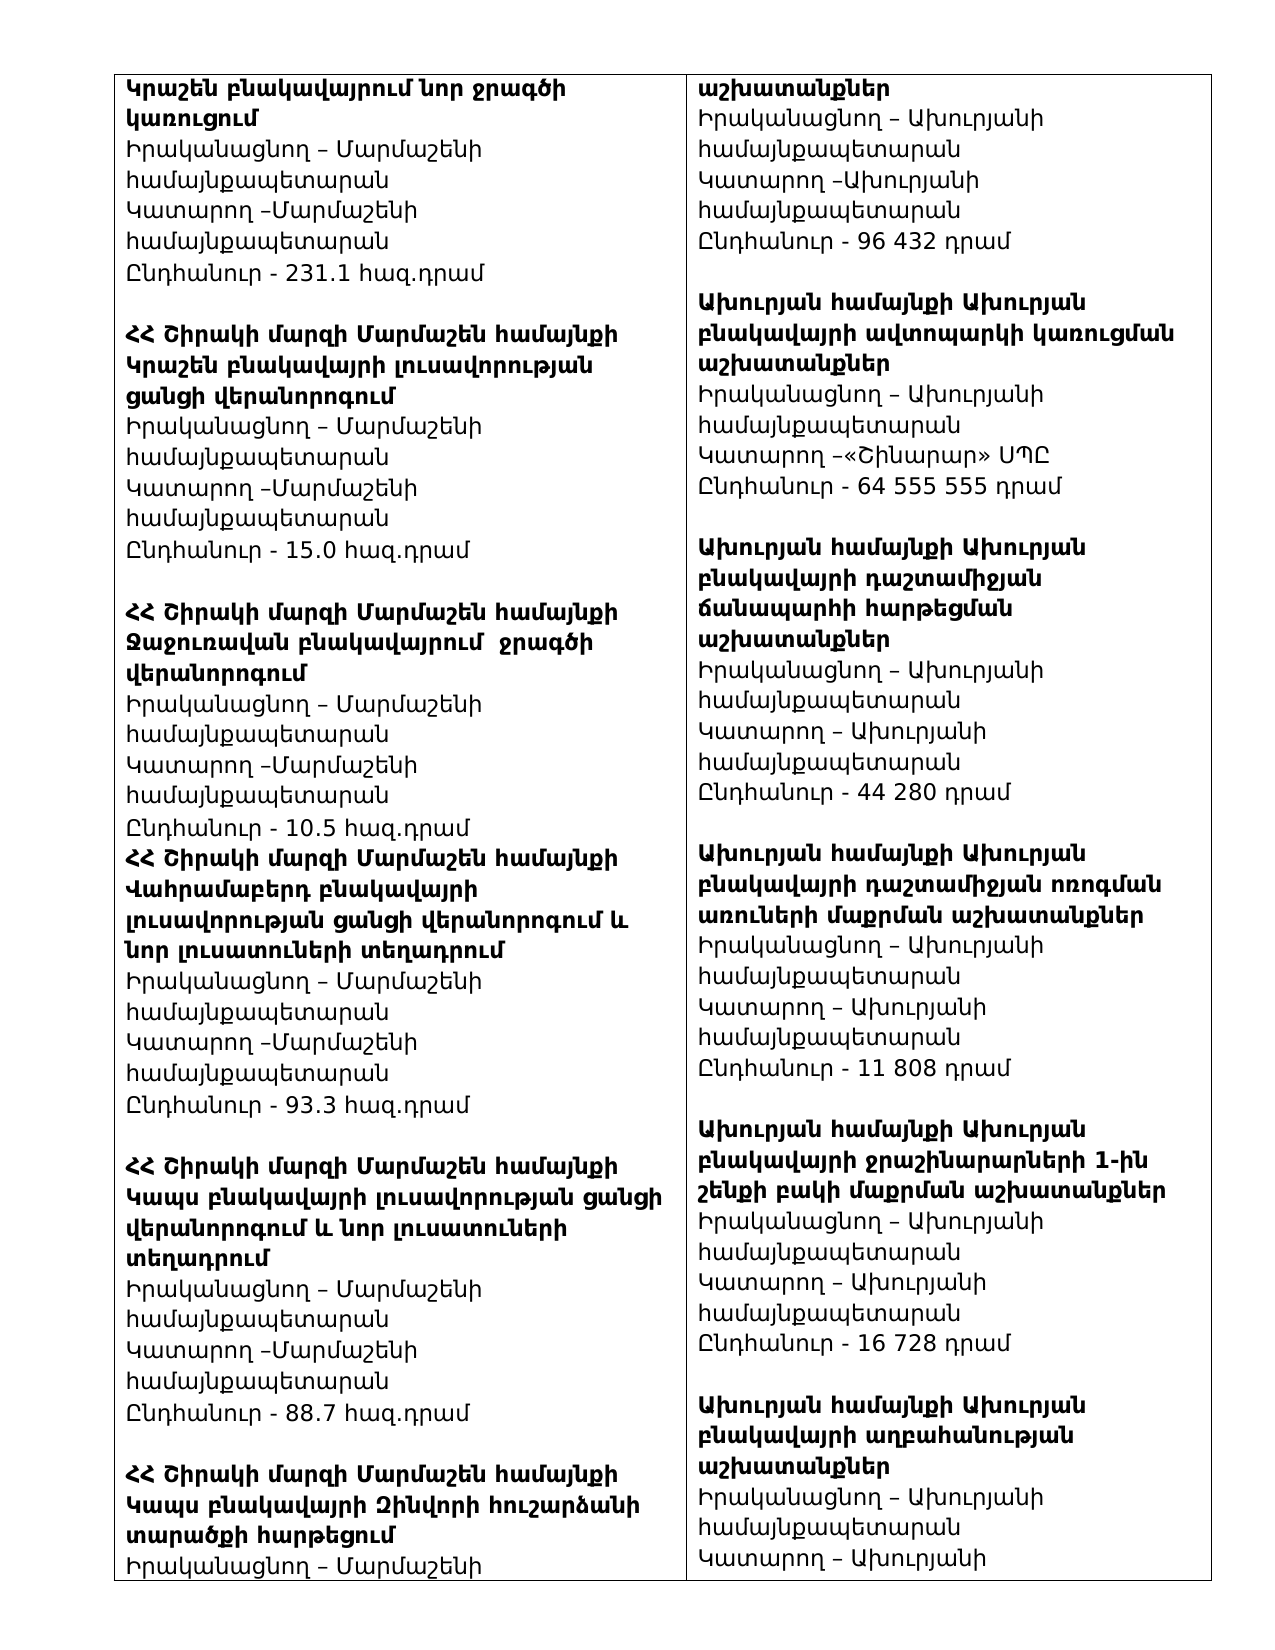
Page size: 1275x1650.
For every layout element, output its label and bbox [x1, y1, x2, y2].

table_cell [115, 75, 686, 1580]
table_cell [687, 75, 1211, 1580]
